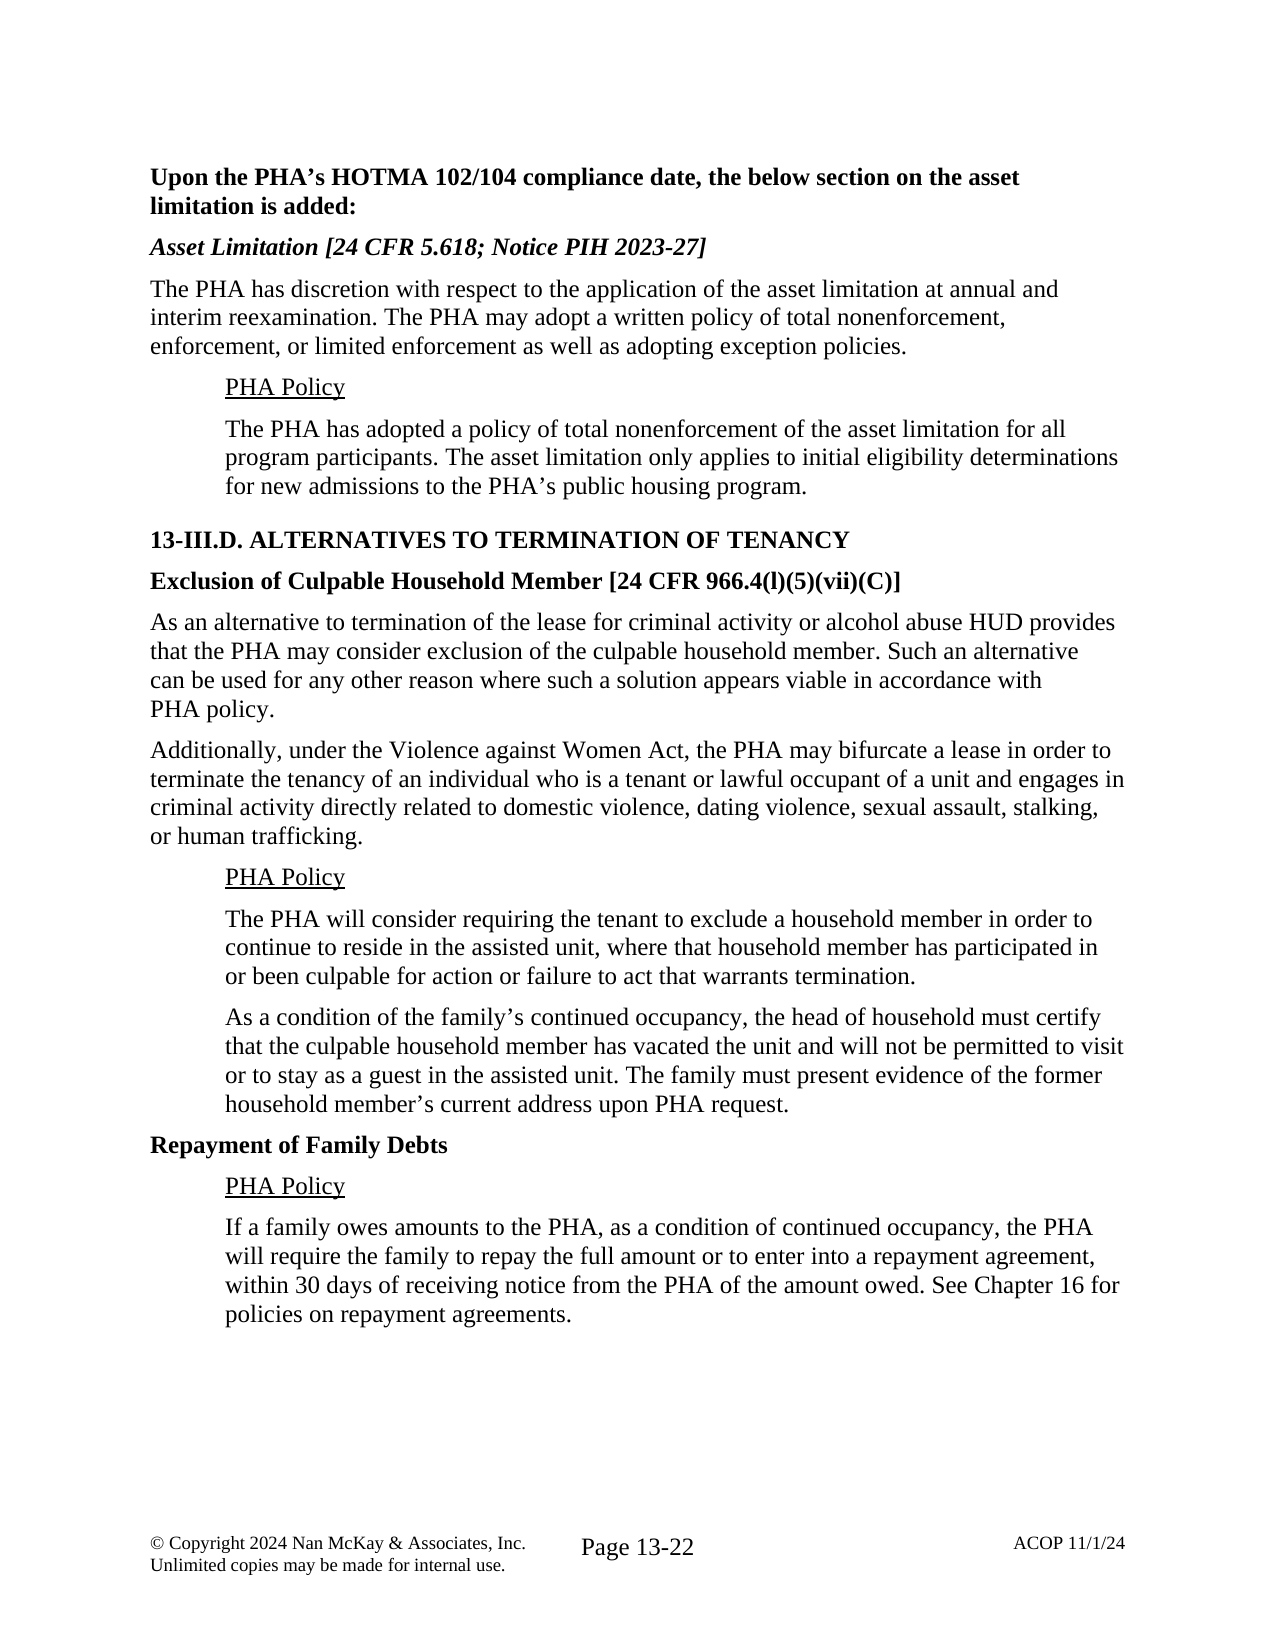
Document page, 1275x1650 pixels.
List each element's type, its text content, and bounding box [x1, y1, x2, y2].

text PHA Policy [225, 862, 1125, 891]
text Exclusion of Culpable Household Member [24 CFR 966.4(l)(5)(vii)(C)] [150, 566, 1125, 595]
text The PHA will consider requiring the tenant to exclude a household member in order to continue to reside in the assisted unit, where that household member has participated in or been culpable for action or failure to act that warrants termination. [225, 904, 1125, 990]
text The PHA has discretion with respect to the application of the asset limitation at annual and interim reexamination. The PHA may adopt a written policy of total nonenforcement, enforcement, or limited enforcement as well as adopting exception policies. [150, 274, 1125, 360]
text The PHA has adopted a policy of total nonenforcement of the asset limitation for all program participants. The asset limitation only applies to initial eligibility determinations for new admissions to the PHA’s public housing program. [225, 414, 1125, 500]
text As an alternative to termination of the lease for criminal activity or alcohol abuse HUD provides that the PHA may consider exclusion of the culpable household member. Such an alternative can be used for any other reason where such a solution appears viable in accordance with PHA policy. [150, 607, 1125, 722]
text 13-III.D. ALTERNATIVES TO TERMINATION OF TENANCY [150, 525, 1125, 554]
text As a condition of the family’s continued occupancy, the head of household must certify that the culpable household member has vacated the unit and will not be permitted to visit or to stay as a guest in the assisted unit. The family must present evidence of the former household member’s current address upon PHA request. [225, 1002, 1125, 1117]
list Upon the PHA’s HOTMA 102/104 compliance date, the below section on the asset limitation is added: [150, 162, 1125, 220]
text PHA Policy [225, 372, 1125, 401]
text If a family owes amounts to the PHA, as a condition of continued occupancy, the PHA will require the family to repay the full amount or to enter into a repayment agreement, within 30 days of receiving notice from the PHA of the amount owed. See Chapter 16 for policies on repayment agreements. [225, 1212, 1125, 1327]
text Asset Limitation [24 CFR 5.618; Notice PIH 2023-27] [150, 232, 1125, 261]
text Repayment of Family Debts [150, 1130, 1125, 1159]
text PHA Policy [225, 1171, 1125, 1200]
text Additionally, under the Violence against Women Act, the PHA may bifurcate a lease in order to terminate the tenancy of an individual who is a tenant or lawful occupant of a unit and engages in criminal activity directly related to domestic violence, dating violence, sexual assault, stalking, or human trafficking. [150, 735, 1125, 850]
